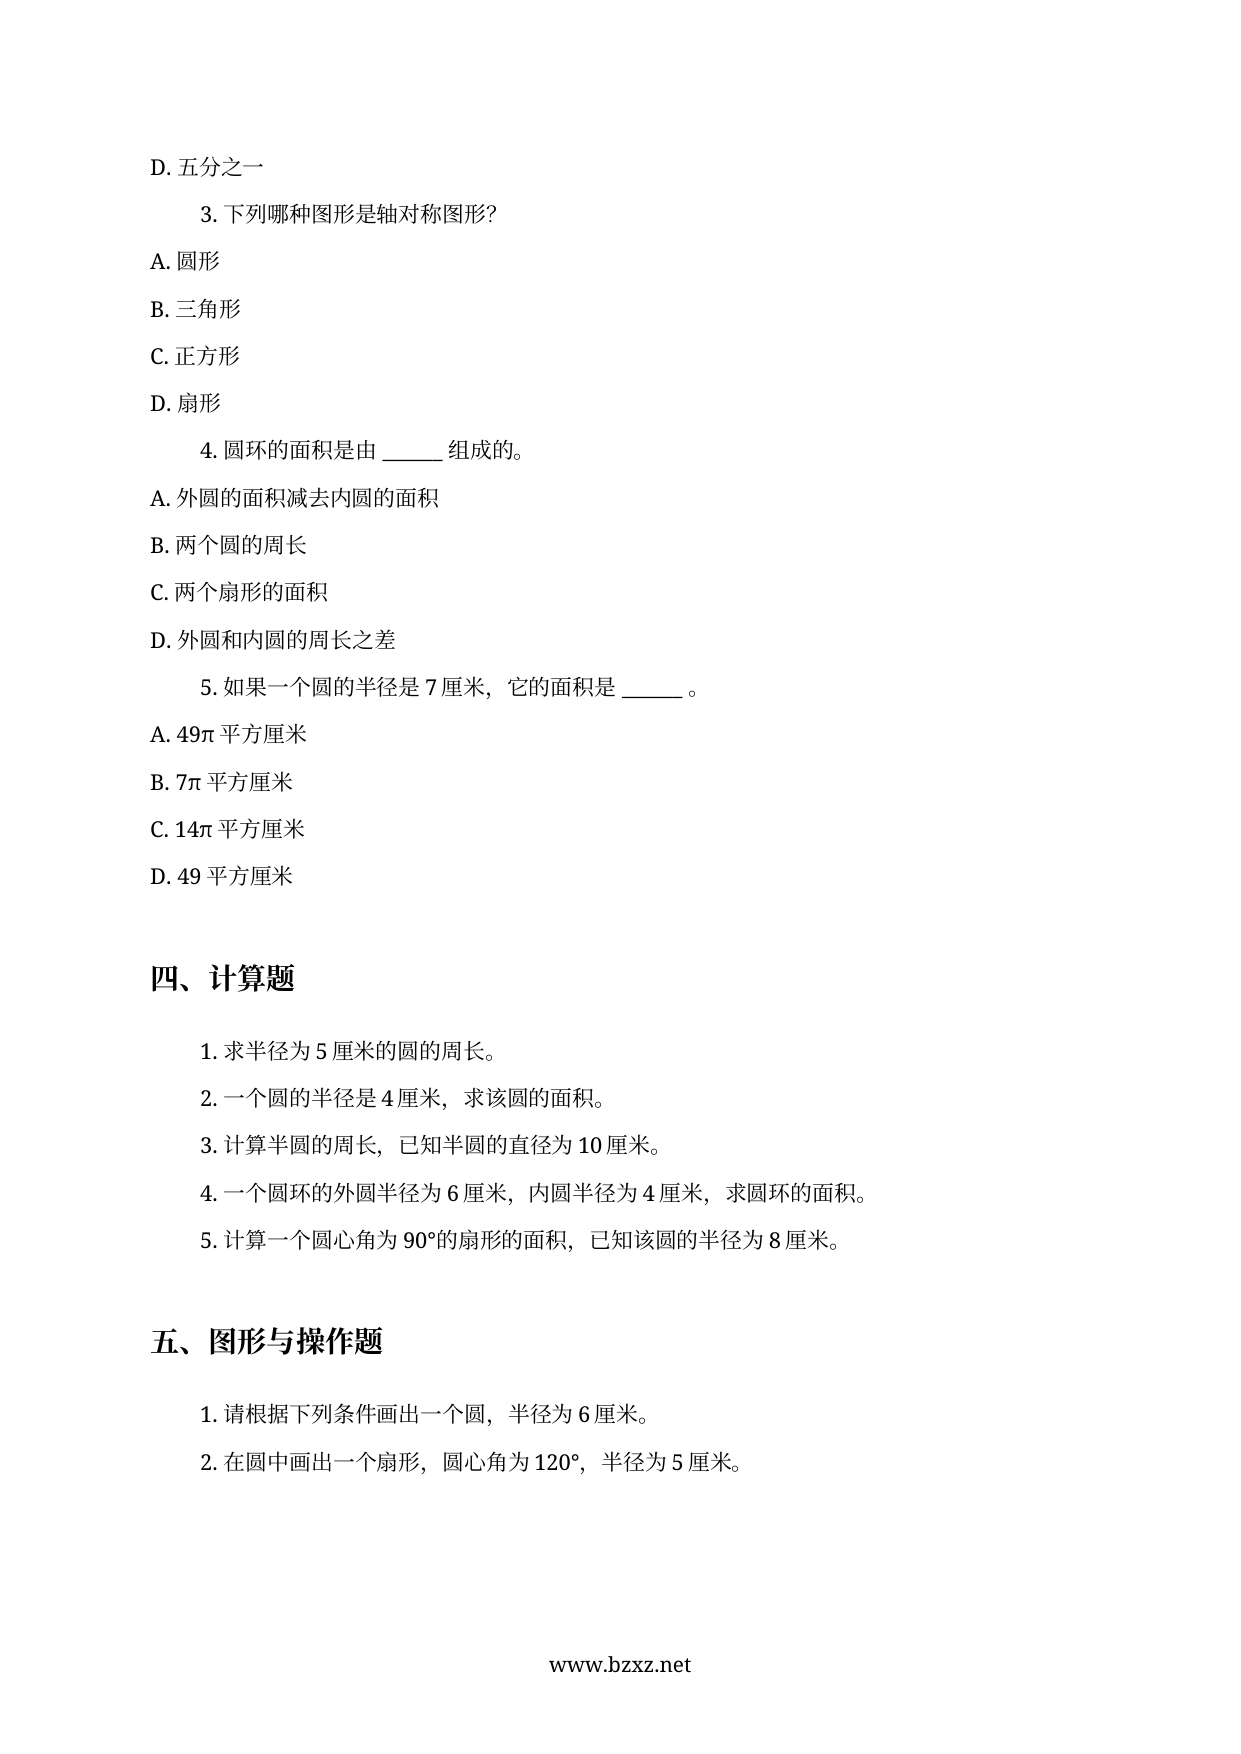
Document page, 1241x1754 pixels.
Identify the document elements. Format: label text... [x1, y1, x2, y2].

text 2. 一个圆的半径是4厘米，求该圆的面积。 [150, 1081, 1090, 1113]
text 3. 下列哪种图形是轴对称图形？ [150, 197, 1090, 229]
text B. 两个圆的周长 [150, 528, 1090, 560]
text A. 外圆的面积减去内圆的面积 [150, 481, 1090, 513]
text A. 圆形 [150, 244, 1090, 276]
text B. 7π平方厘米 [150, 765, 1090, 796]
text 1. 求半径为5厘米的圆的周长。 [150, 1034, 1090, 1066]
text 4. 一个圆环的外圆半径为6厘米，内圆半径为4厘米，求圆环的面积。 [150, 1176, 1090, 1207]
text A. 49π平方厘米 [150, 717, 1090, 749]
text C. 14π平方厘米 [150, 812, 1090, 844]
text D. 49平方厘米 [150, 859, 1090, 891]
text 5. 计算一个圆心角为90°的扇形的面积，已知该圆的半径为8厘米。 [150, 1223, 1090, 1255]
subtitle 五、图形与操作题 [150, 1319, 1090, 1361]
text 1. 请根据下列条件画出一个圆，半径为6厘米。 [150, 1398, 1090, 1429]
text 2. 在圆中画出一个扇形，圆心角为120°，半径为5厘米。 [150, 1445, 1090, 1477]
subtitle 四、计算题 [150, 956, 1090, 997]
text C. 正方形 [150, 339, 1090, 371]
text B. 三角形 [150, 292, 1090, 323]
text D. 扇形 [150, 386, 1090, 418]
text 5. 如果一个圆的半径是7厘米，它的面积是 ______ 。 [150, 670, 1090, 702]
text D. 外圆和内圆的周长之差 [150, 623, 1090, 654]
text 4. 圆环的面积是由 ______ 组成的。 [150, 434, 1090, 465]
text 3. 计算半圆的周长，已知半圆的直径为10厘米。 [150, 1128, 1090, 1160]
text D. 五分之一 [150, 150, 1090, 182]
text C. 两个扇形的面积 [150, 576, 1090, 607]
